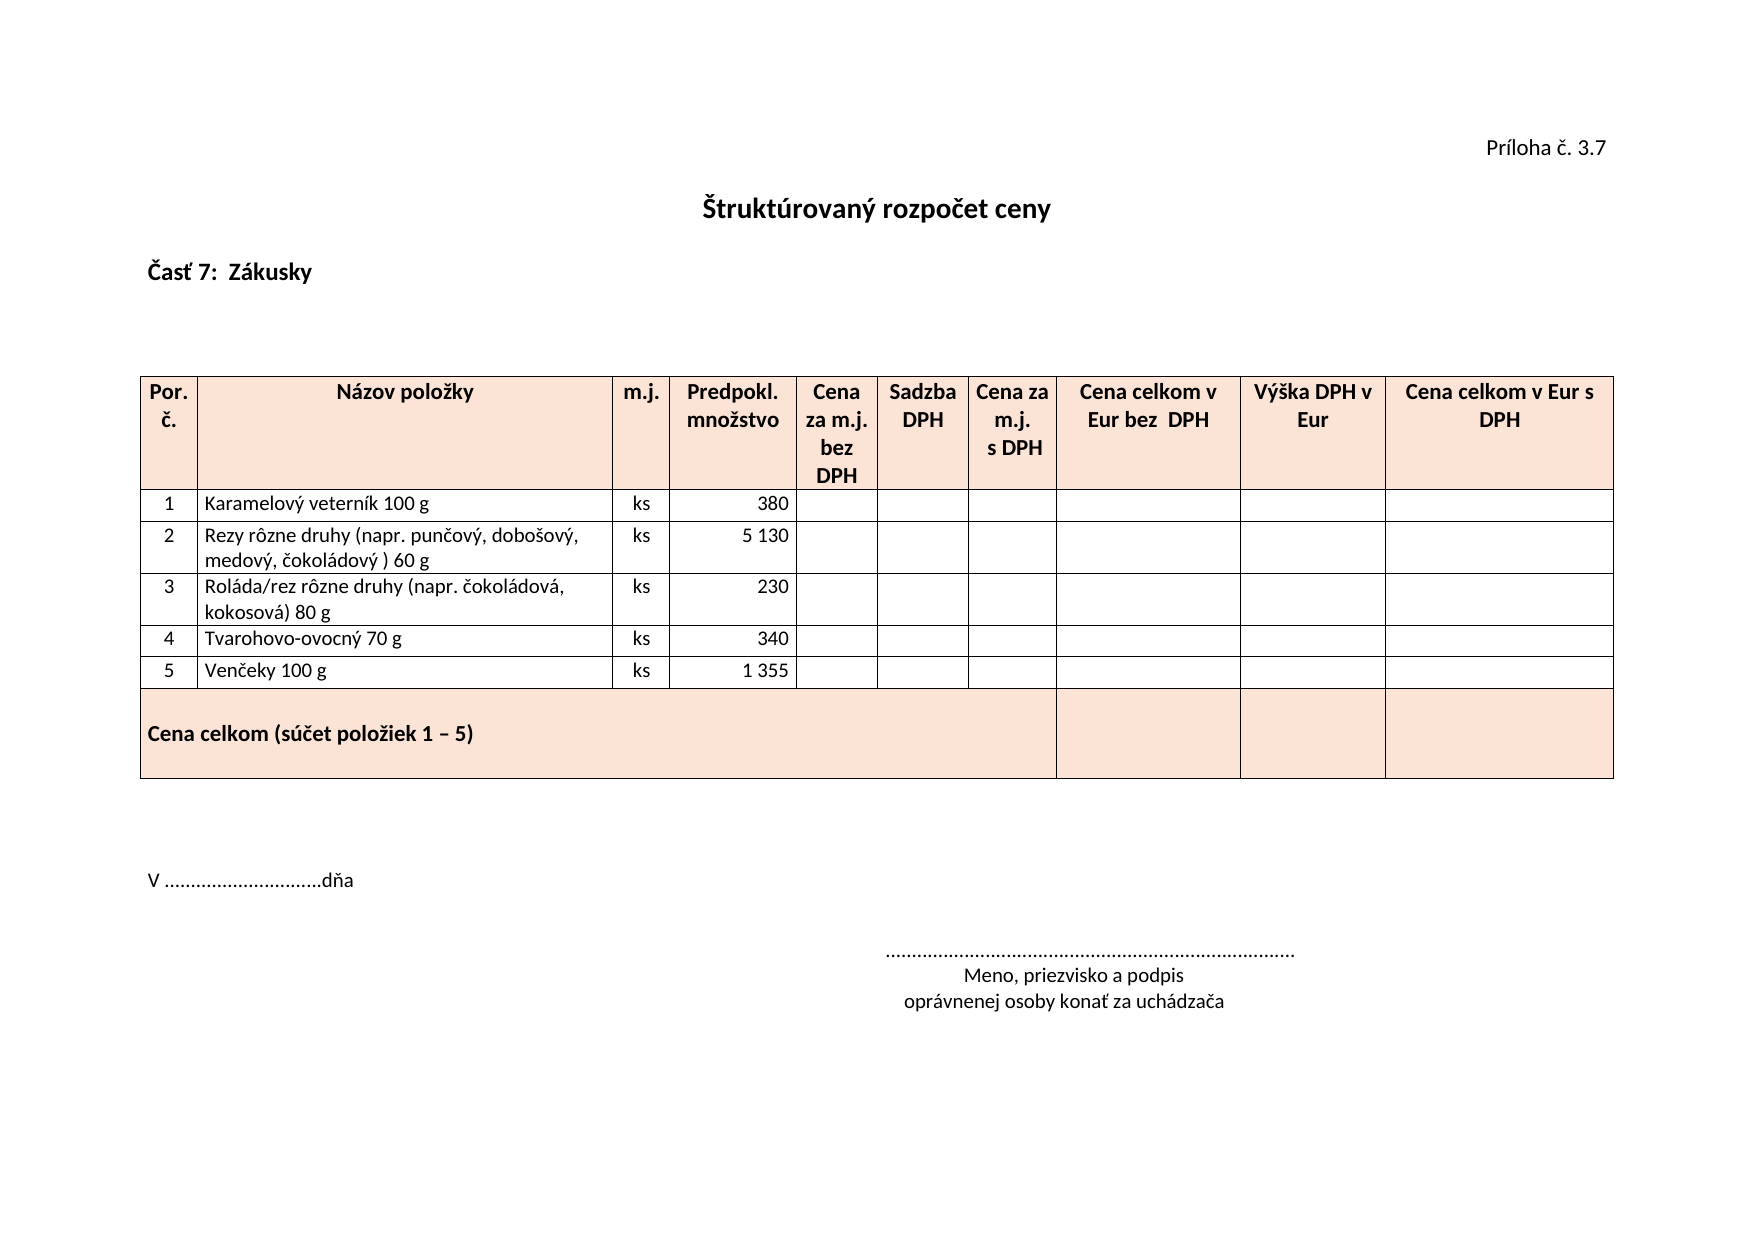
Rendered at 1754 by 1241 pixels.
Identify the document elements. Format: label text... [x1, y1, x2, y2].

table_cell [969, 490, 1056, 521]
table_cell [797, 522, 877, 573]
table_cell 5 130 [670, 522, 796, 573]
table_cell Rezy rôzne druhy (napr. punčový, dobošový, medový, čokoládový ) 60 g [198, 522, 612, 573]
table_cell Karamelový veterník 100 g [198, 490, 612, 521]
table_header Názov položky [198, 377, 612, 489]
table_header Výška DPH v Eur [1241, 377, 1385, 489]
table_cell 5 [141, 657, 197, 688]
table_cell [1057, 657, 1240, 688]
table_cell ks [613, 657, 669, 688]
table_cell 230 [670, 574, 796, 624]
table_cell ks [613, 522, 669, 573]
table_cell [797, 574, 877, 624]
table_cell [1057, 574, 1240, 624]
table_header Cena celkom v Eur bez DPH [1057, 377, 1240, 489]
table_cell [878, 626, 968, 656]
text Štruktúrovaný rozpočet ceny [148, 190, 1606, 226]
table_cell Cena celkom (súčet položiek 1 – 5) [141, 689, 1056, 778]
table_cell [1241, 490, 1385, 521]
table_cell [1386, 574, 1613, 624]
table_cell ks [613, 626, 669, 656]
table_cell [1241, 657, 1385, 688]
table_cell [969, 657, 1056, 688]
table_cell Tvarohovo-ovocný 70 g [198, 626, 612, 656]
table_cell [1386, 490, 1613, 521]
text .............................................................................. [811, 937, 1606, 962]
table_cell Venčeky 100 g [198, 657, 612, 688]
table_cell [1057, 626, 1240, 656]
table_header Cena za m.j. s DPH [969, 377, 1056, 489]
table_cell [878, 490, 968, 521]
table_cell 340 [670, 626, 796, 656]
table_cell [969, 574, 1056, 624]
table_cell [1386, 522, 1613, 573]
table_cell [1241, 689, 1385, 778]
text Časť 7: Zákusky [148, 256, 1606, 287]
table_cell ks [613, 574, 669, 624]
table_cell [878, 574, 968, 624]
table_cell [1241, 626, 1385, 656]
table_header Predpokl. množstvo [670, 377, 796, 489]
table_header m.j. [613, 377, 669, 489]
table_cell [878, 522, 968, 573]
table_cell [1057, 490, 1240, 521]
table_cell 2 [141, 522, 197, 573]
table_cell [878, 657, 968, 688]
table_cell 3 [141, 574, 197, 624]
table_cell 1 355 [670, 657, 796, 688]
table_cell [969, 626, 1056, 656]
text V ..............................dňa [148, 867, 1606, 892]
table_cell [1386, 689, 1613, 778]
table_cell [1241, 574, 1385, 624]
table_header Sadzba DPH [878, 377, 968, 489]
table_cell Roláda/rez rôzne druhy (napr. čokoládová, kokosová) 80 g [198, 574, 612, 624]
table_cell [797, 490, 877, 521]
table_cell [797, 657, 877, 688]
table_cell 4 [141, 626, 197, 656]
table_cell [1386, 626, 1613, 656]
table_cell [797, 626, 877, 656]
table_cell ks [613, 490, 669, 521]
text Meno, priezvisko a podpis [148, 962, 1606, 988]
table_cell [1057, 689, 1240, 778]
table_cell [1241, 522, 1385, 573]
text Príloha č. 3.7 [148, 133, 1606, 161]
table_cell [969, 522, 1056, 573]
table_cell 380 [670, 490, 796, 521]
table_header Cena celkom v Eur s DPH [1386, 377, 1613, 489]
table_cell [1057, 522, 1240, 573]
table_cell 1 [141, 490, 197, 521]
table_cell [1386, 657, 1613, 688]
table_header Cena za m.j. bez DPH [797, 377, 877, 489]
text oprávnenej osoby konať za uchádzača [811, 988, 1606, 1013]
table_header Por. č. [141, 377, 197, 489]
